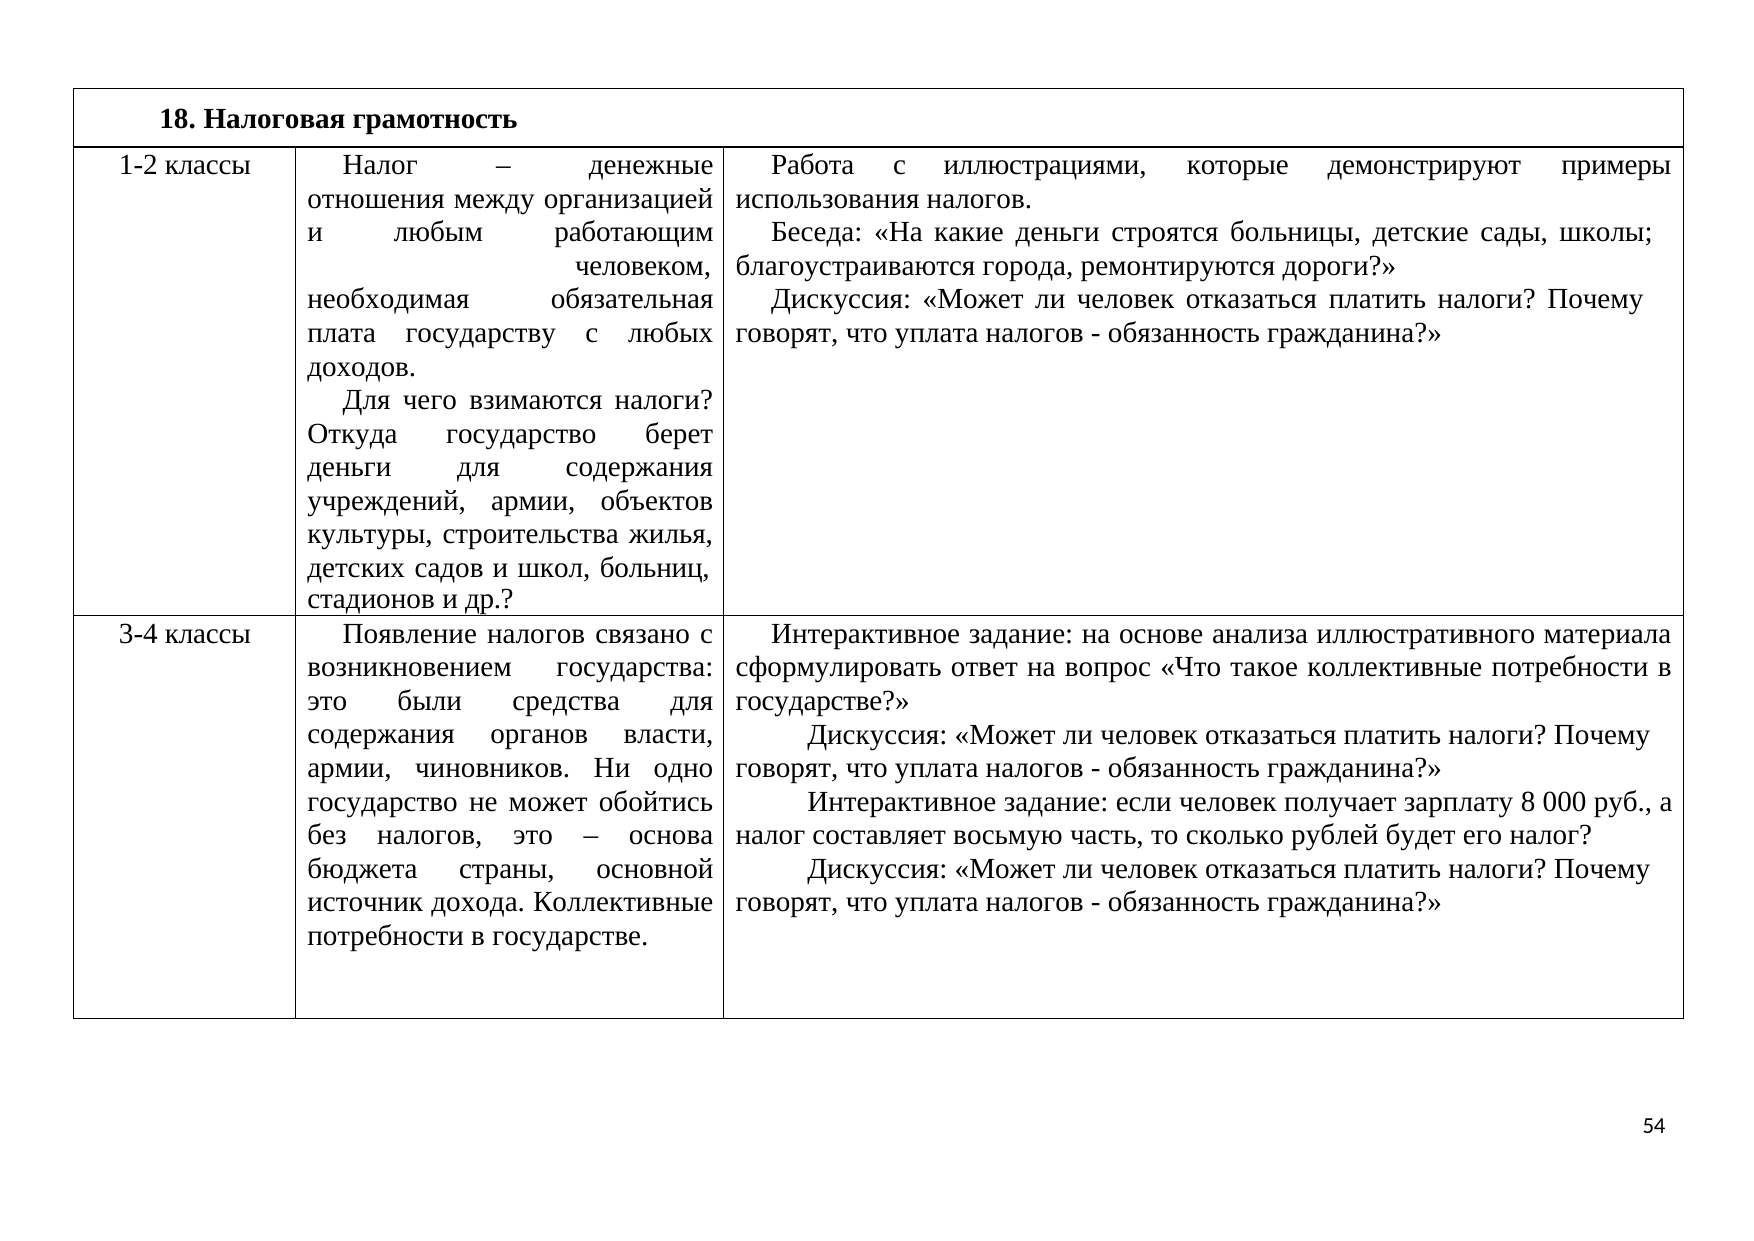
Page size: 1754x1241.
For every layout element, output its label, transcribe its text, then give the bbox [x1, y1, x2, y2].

table_cell 1-2 классы [74, 148, 295, 615]
table_cell 3-4 классы [74, 616, 295, 1017]
table_cell Появление налогов связано с возникновением государства: это были средства для содержания органов власти, армии, чиновников. Ни одно государство не может обойтись без налогов, это – основа бюджета страны, основной источник дохода. Коллективные потребности в государстве. [296, 616, 723, 1017]
table_header 18. Налоговая грамотность [74, 89, 1683, 146]
table_cell Налог – денежные отношения между организацией и любым работающим человеком, необходимая обязательная плата государству с любых доходов. Для чего взимаются налоги? Откуда государство берет деньги для содержания учреждений, армии, объектов культуры, строительства жилья, детских садов и школ, больниц, стадионов и др.? [296, 148, 723, 615]
table_cell Интерактивное задание: на основе анализа иллюстративного материала сформулировать ответ на вопрос «Что такое коллективные потребности в государстве?» Дискуссия: «Может ли человек отказаться платить налоги? Почему говорят, что уплата налогов - обязанность гражданина?» Интерактивное задание: если человек получает зарплату 8 000 руб., а налог составляет восьмую часть, то сколько рублей будет его налог? Дискуссия: «Может ли человек отказаться платить налоги? Почему говорят, что уплата налогов - обязанность гражданина?» [724, 616, 1683, 1017]
table_cell Работа с иллюстрациями, которые демонстрируют примеры использования налогов. Беседа: «На какие деньги строятся больницы, детские сады, школы; благоустраиваются города, ремонтируются дороги?» Дискуссия: «Может ли человек отказаться платить налоги? Почему говорят, что уплата налогов - обязанность гражданина?» [724, 148, 1683, 615]
